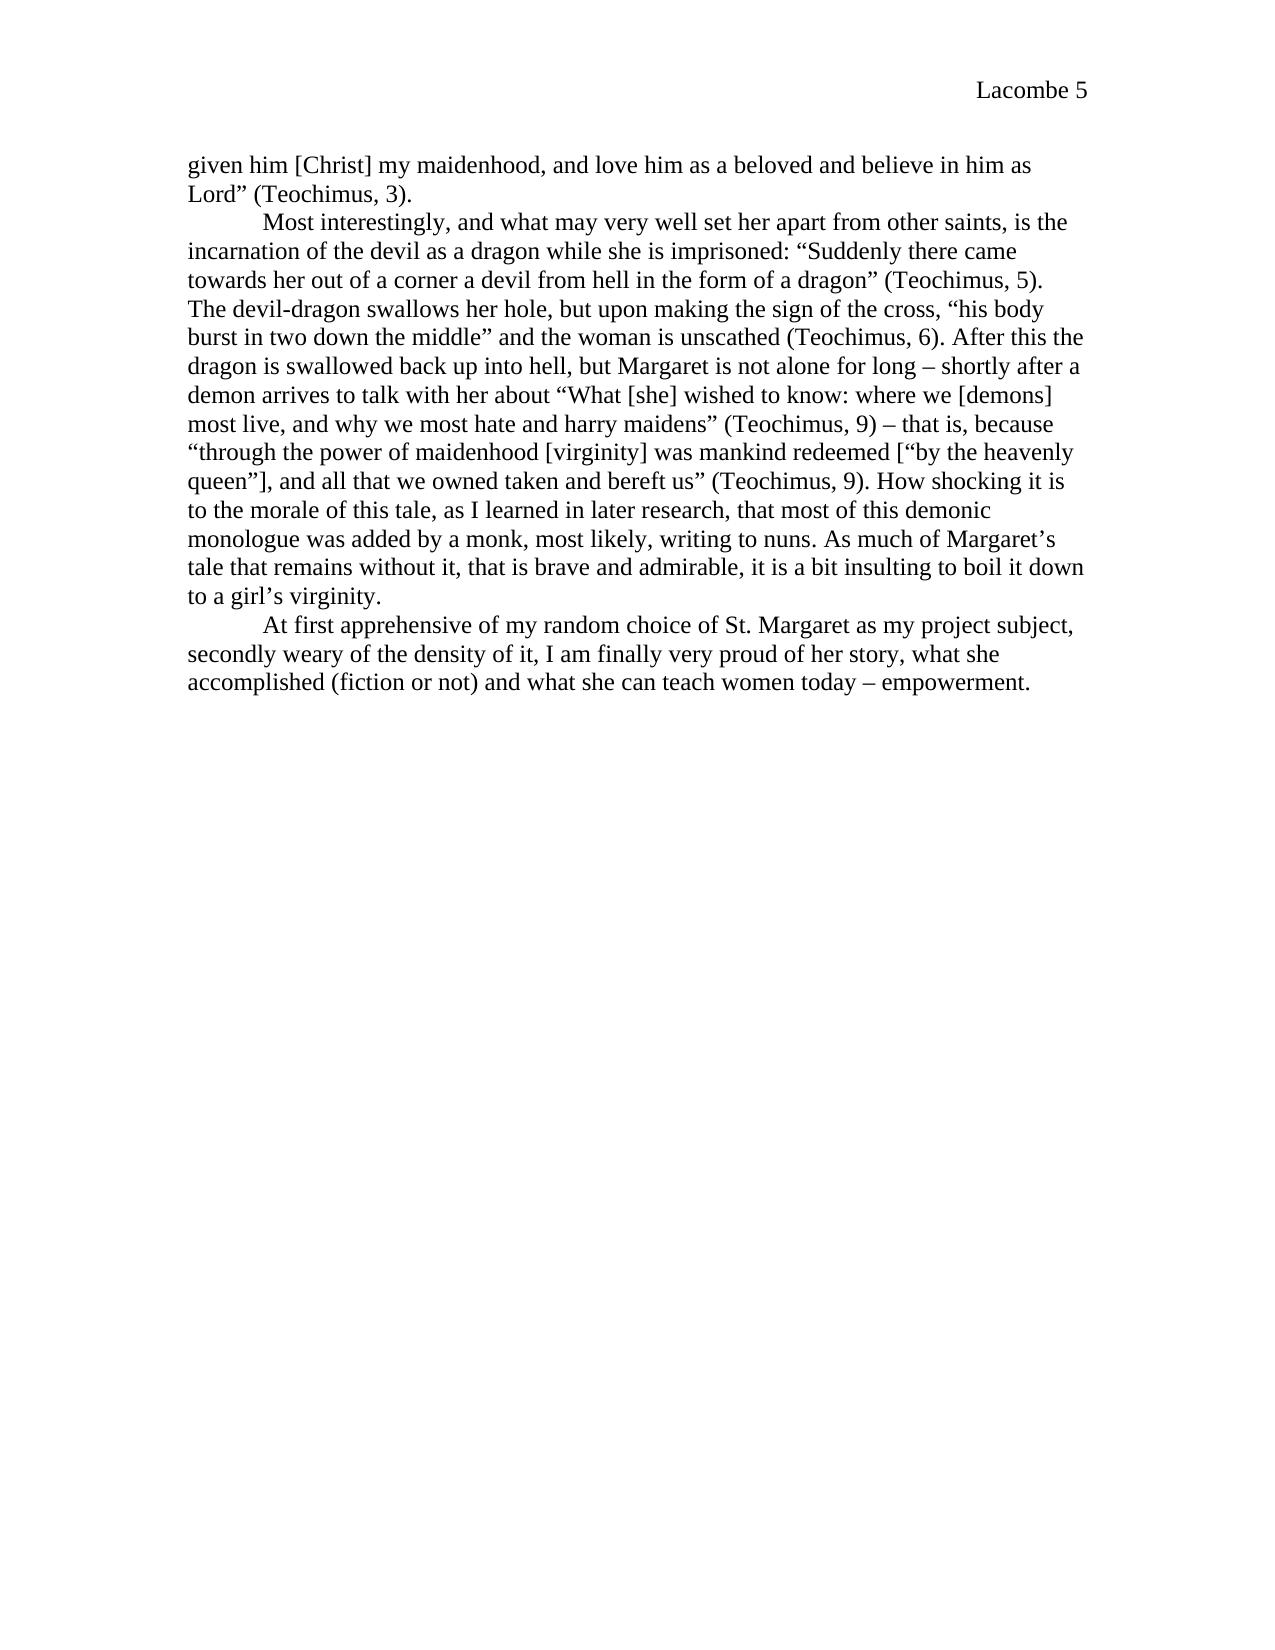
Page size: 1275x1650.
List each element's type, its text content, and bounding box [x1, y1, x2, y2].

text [187, 150, 1087, 207]
text Most interestingly, and what may very well set her apart from other saints, is the incarnation of the devil as a dragon while she is imprisoned: “Suddenly there came towards her out of a corner a devil from hell in the form of a dragon” (Teochimus, 5). The devil-dragon swallows her hole, but upon making the sign of the cross, “his body burst in two down the middle” and the woman is unscathed (Teochimus, 6). After this the dragon is swallowed back up into hell, but Margaret is not alone for long – shortly after a demon arrives to talk with her about “What [she] wished to know: where we [demons] most live, and why we most hate and harry maidens” (Teochimus, 9) – that is, because “through the power of maidenhood [virginity] was mankind redeemed [“by the heavenly queen”], and all that we owned taken and bereft us” (Teochimus, 9). How shocking it is to the morale of this tale, as I learned in later research, that most of this demonic monologue was added by a monk, most likely, writing to nuns. As much of Margaret’s tale that remains without it, that is brave and admirable, it is a bit insulting to boil it down to a girl’s virginity. [187, 207, 1087, 610]
text At first apprehensive of my random choice of St. Margaret as my project subject, secondly weary of the density of it, I am finally very proud of her story, what she accomplished (fiction or not) and what she can teach women today – empowerment. [187, 610, 1087, 696]
